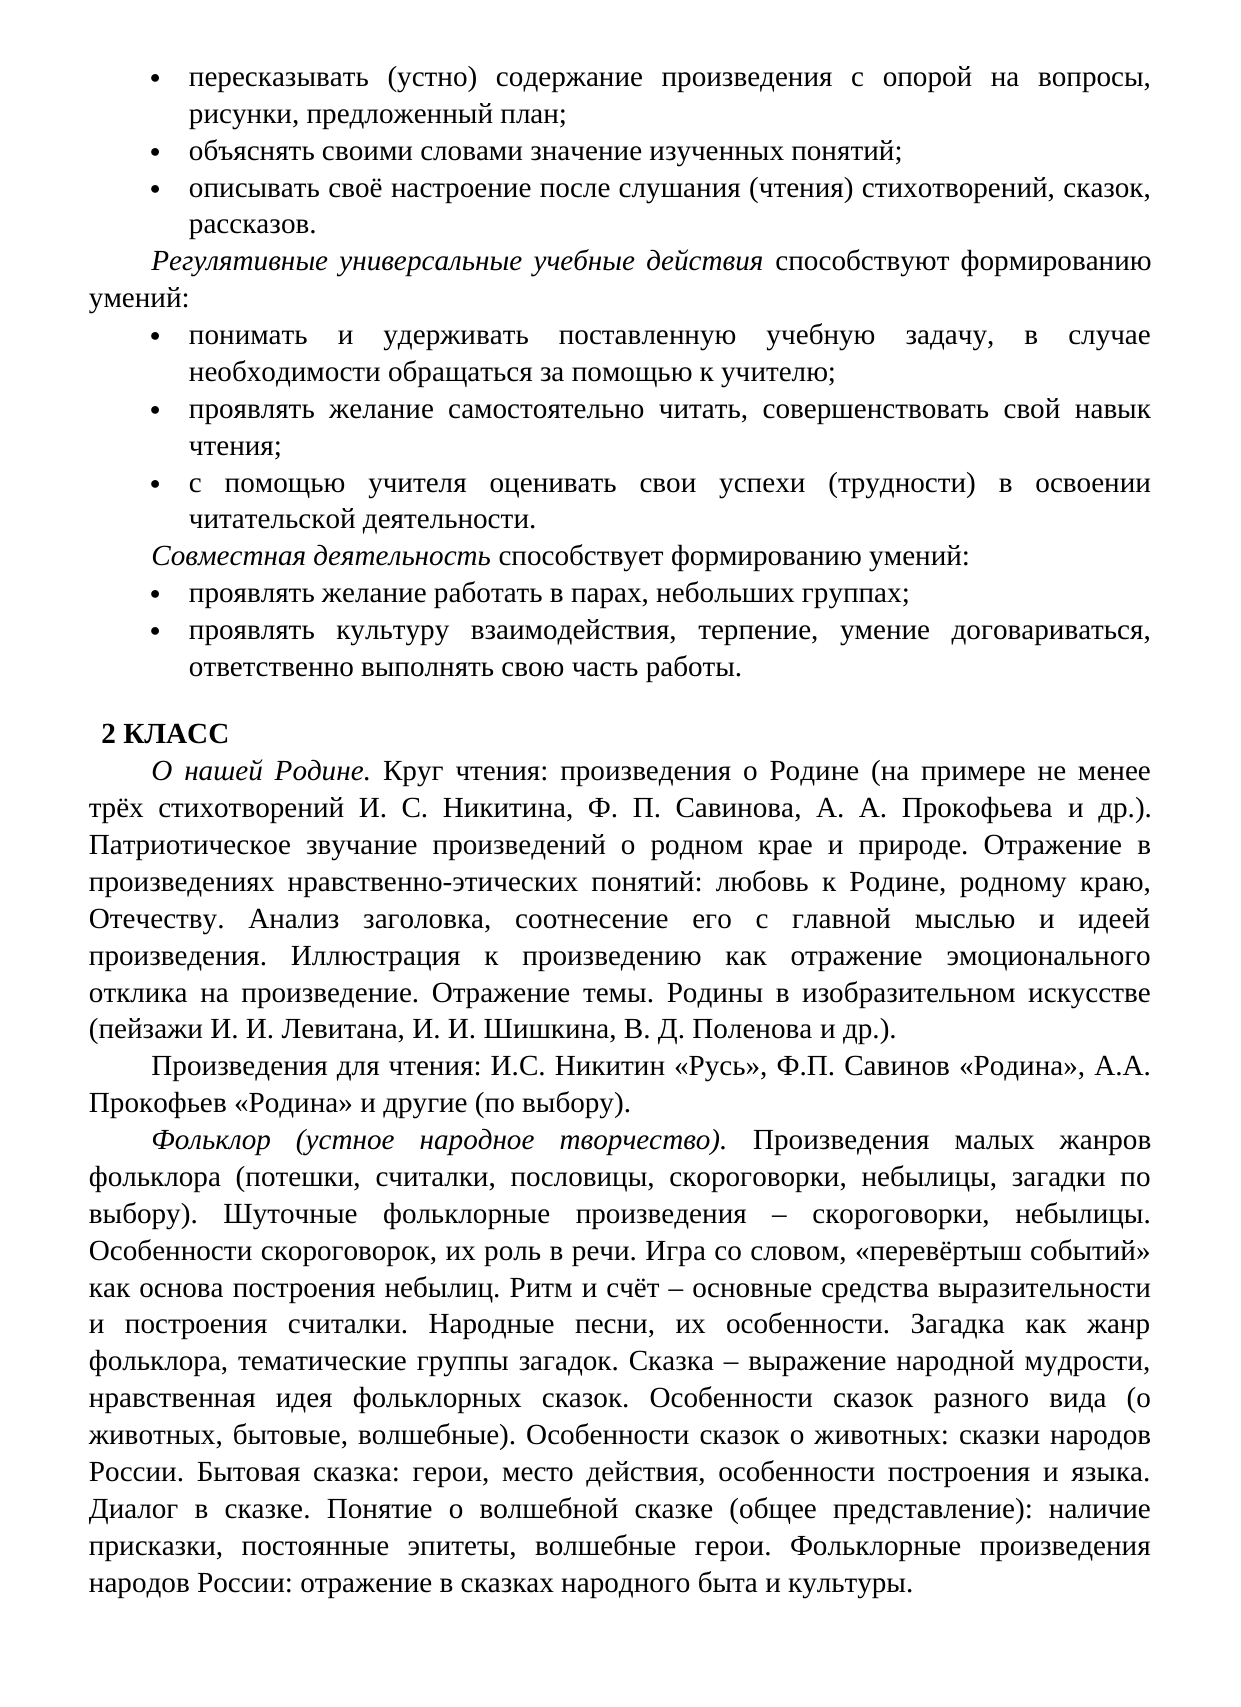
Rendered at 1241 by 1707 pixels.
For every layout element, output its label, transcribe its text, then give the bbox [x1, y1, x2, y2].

text Фольклор (устное народное творчество). Произведения малых жанров фольклора (потешки, считалки, пословицы, скороговорки, небылицы, загадки по выбору). Шуточные фольклорные произведения – скороговорки, небылицы. Особенности скороговорок, их роль в речи. Игра со словом, «перевёртыш событий» как основа построения небылиц. Ритм и счёт – основные средства выразительности и построения считалки. Народные песни, их особенности. Загадка как жанр фольклора, тематические группы загадок. Сказка – выражение народной мудрости, нравственная идея фольклорных сказок. Особенности сказок разного вида (о животных, бытовые, волшебные). Особенности сказок о животных: сказки народов России. Бытовая сказка: герои, место действия, особенности построения и языка. Диалог в сказке. Понятие о волшебной сказке (общее представление): наличие присказки, постоянные эпитеты, волшебные герои. Фольклорные произведения народов России: отражение в сказках народного быта и культуры. [89, 1122, 1152, 1598]
text Произведения для чтения: И.С. Никитин «Русь», Ф.П. Савинов «Родина», А.А. Прокофьев «Родина» ‌и другие (по выбору)‌. [89, 1048, 1152, 1119]
list объяснять своими словами значение изученных понятий; [151, 133, 1152, 166]
text Совместная деятельность способствует формированию умений: [89, 538, 1152, 572]
list с помощью учителя оценивать свои успехи (трудности) в освоении читательской деятельности. [151, 465, 1152, 535]
list понимать и удерживать поставленную учебную задачу, в случае необходимости обращаться за помощью к учителю; [151, 317, 1152, 388]
list пересказывать (устно) содержание произведения с опорой на вопросы, рисунки, предложенный план; [151, 59, 1152, 129]
text 2 КЛАСС [101, 717, 1152, 750]
text О нашей Родине. Круг чтения: произведения о Родине (на примере не менее трёх стихотворений И. С. Никитина, Ф. П. Савинова, А. А. Прокофьева ‌и др.‌). Патриотическое звучание произведений о родном крае и природе. Отражение в произведениях нравственно-этических понятий: любовь к Родине, родному краю, Отечеству. Анализ заголовка, соотнесение его с главной мыслью и идеей произведения. Иллюстрация к произведению как отражение эмоционального отклика на произведение. Отражение темы. Родины в изобразительном искусстве (пейзажи И. И. Левитана, И. И. Шишкина, В. Д. Поленова ‌и др.‌). [89, 753, 1152, 1045]
list проявлять желание самостоятельно читать, совершенствовать свой навык чтения; [151, 391, 1152, 461]
list проявлять желание работать в парах, небольших группах; [151, 575, 1152, 609]
list проявлять культуру взаимодействия, терпение, умение договариваться, ответственно выполнять свою часть работы. [151, 612, 1152, 683]
text Регулятивные универсальные учебные действия способствуют формированию умений: [89, 243, 1152, 314]
list описывать своё настроение после слушания (чтения) стихотворений, сказок, рассказов. [151, 170, 1152, 240]
